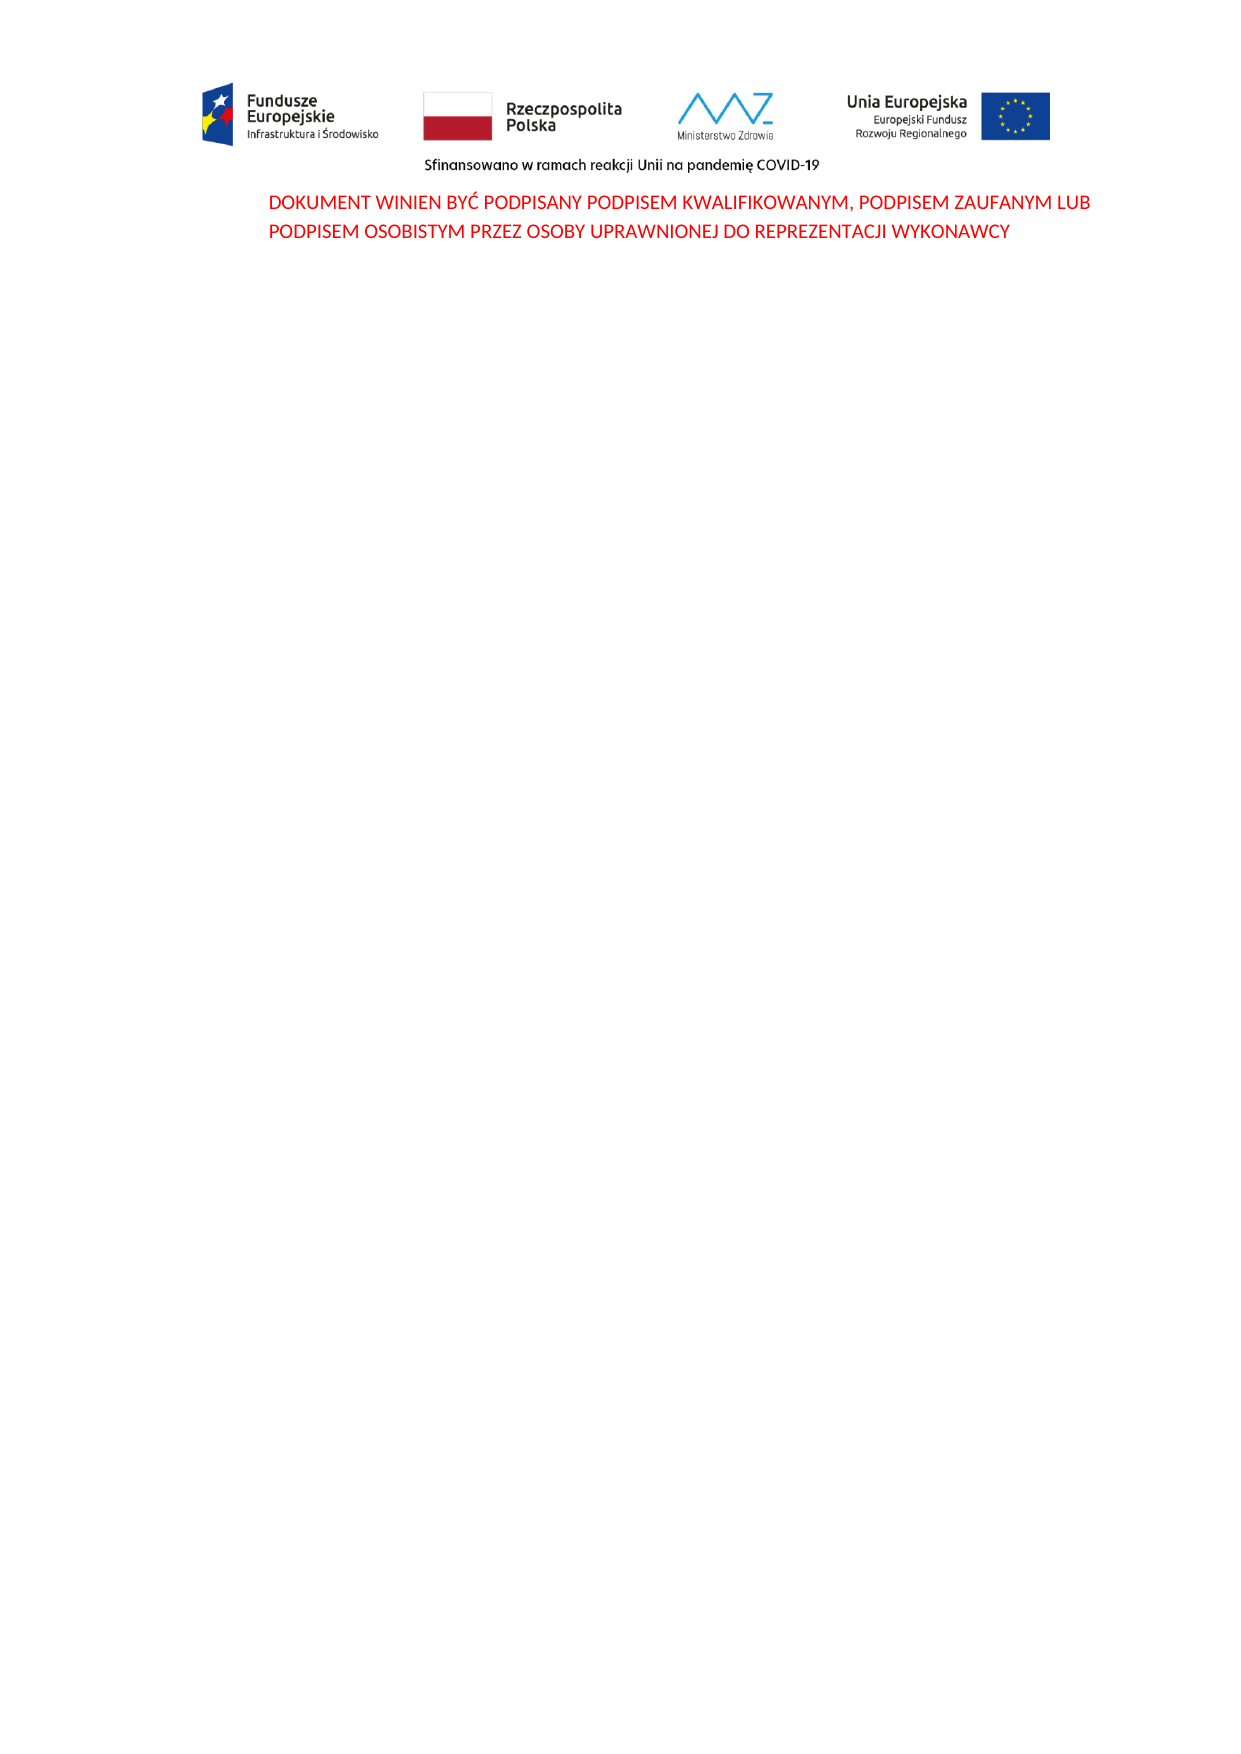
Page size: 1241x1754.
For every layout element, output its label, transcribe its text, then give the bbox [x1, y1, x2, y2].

picture [147, 73, 1093, 190]
text DOKUMENT WINIEN BYĆ PODPISANY PODPISEM KWALIFIKOWANYM, PODPISEM ZAUFANYM LUB PODPISEM OSOBISTYM PRZEZ OSOBY UPRAWNIONEJ DO REPREZENTACJI WYKONAWCY [268, 190, 1093, 275]
